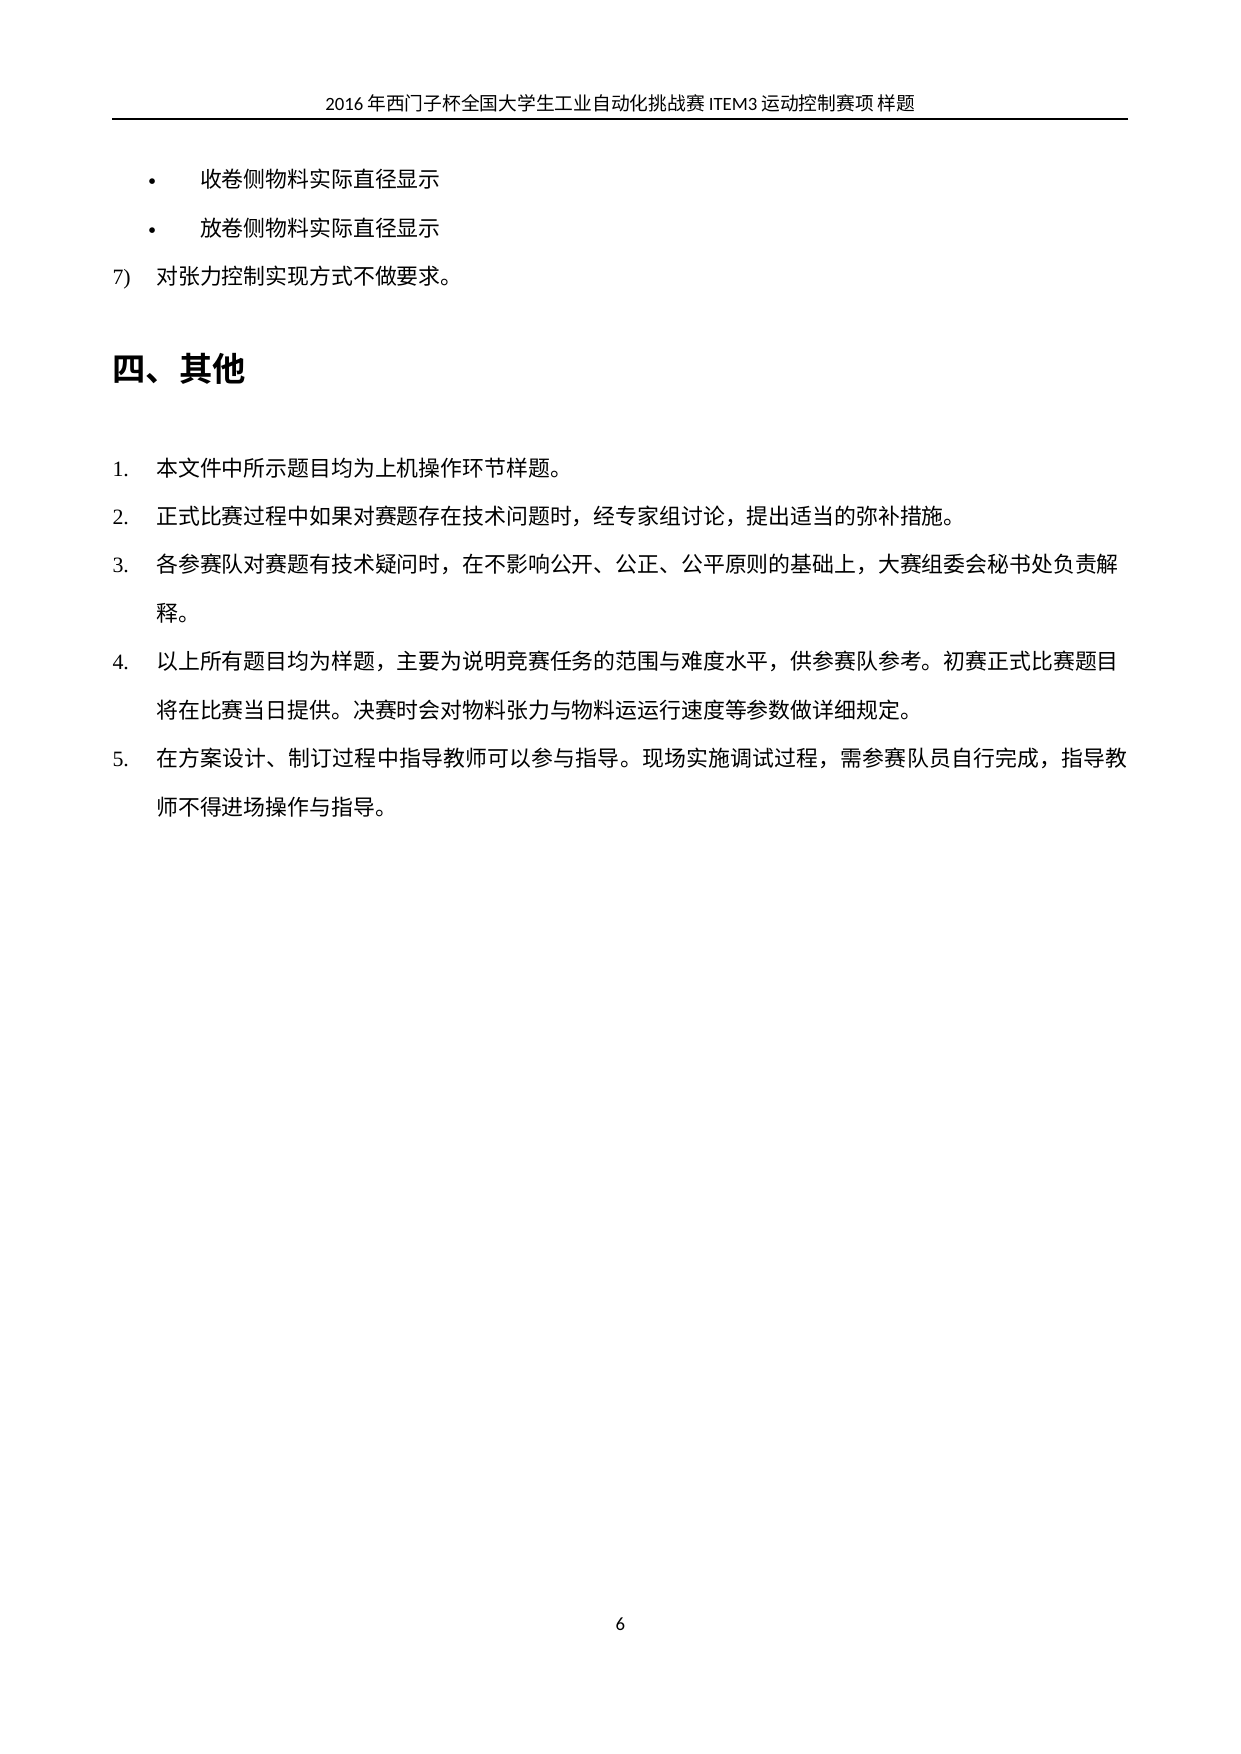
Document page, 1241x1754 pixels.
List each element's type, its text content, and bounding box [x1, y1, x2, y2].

list 对张力控制实现方式不做要求。 [112, 259, 1128, 291]
list 本文件中所示题目均为上机操作环节样题。 [112, 450, 1128, 483]
list 各参赛队对赛题有技术疑问时，在不影响公开、公正、公平原则的基础上，大赛组委会秘书处负责解释。 [112, 547, 1128, 628]
list 以上所有题目均为样题，主要为说明竞赛任务的范围与难度水平，供参赛队参考。初赛正式比赛题目将在比赛当日提供。决赛时会对物料张力与物料运运行速度等参数做详细规定。 [112, 644, 1128, 725]
list 收卷侧物料实际直径显示 [156, 162, 1128, 194]
list 正式比赛过程中如果对赛题存在技术问题时，经专家组讨论，提出适当的弥补措施。 [112, 498, 1128, 531]
subtitle 四、其他 [112, 334, 1128, 399]
list 放卷侧物料实际直径显示 [156, 210, 1128, 243]
list 在方案设计、制订过程中指导教师可以参与指导。现场实施调试过程，需参赛队员自行完成，指导教师不得进场操作与指导。 [112, 741, 1128, 822]
